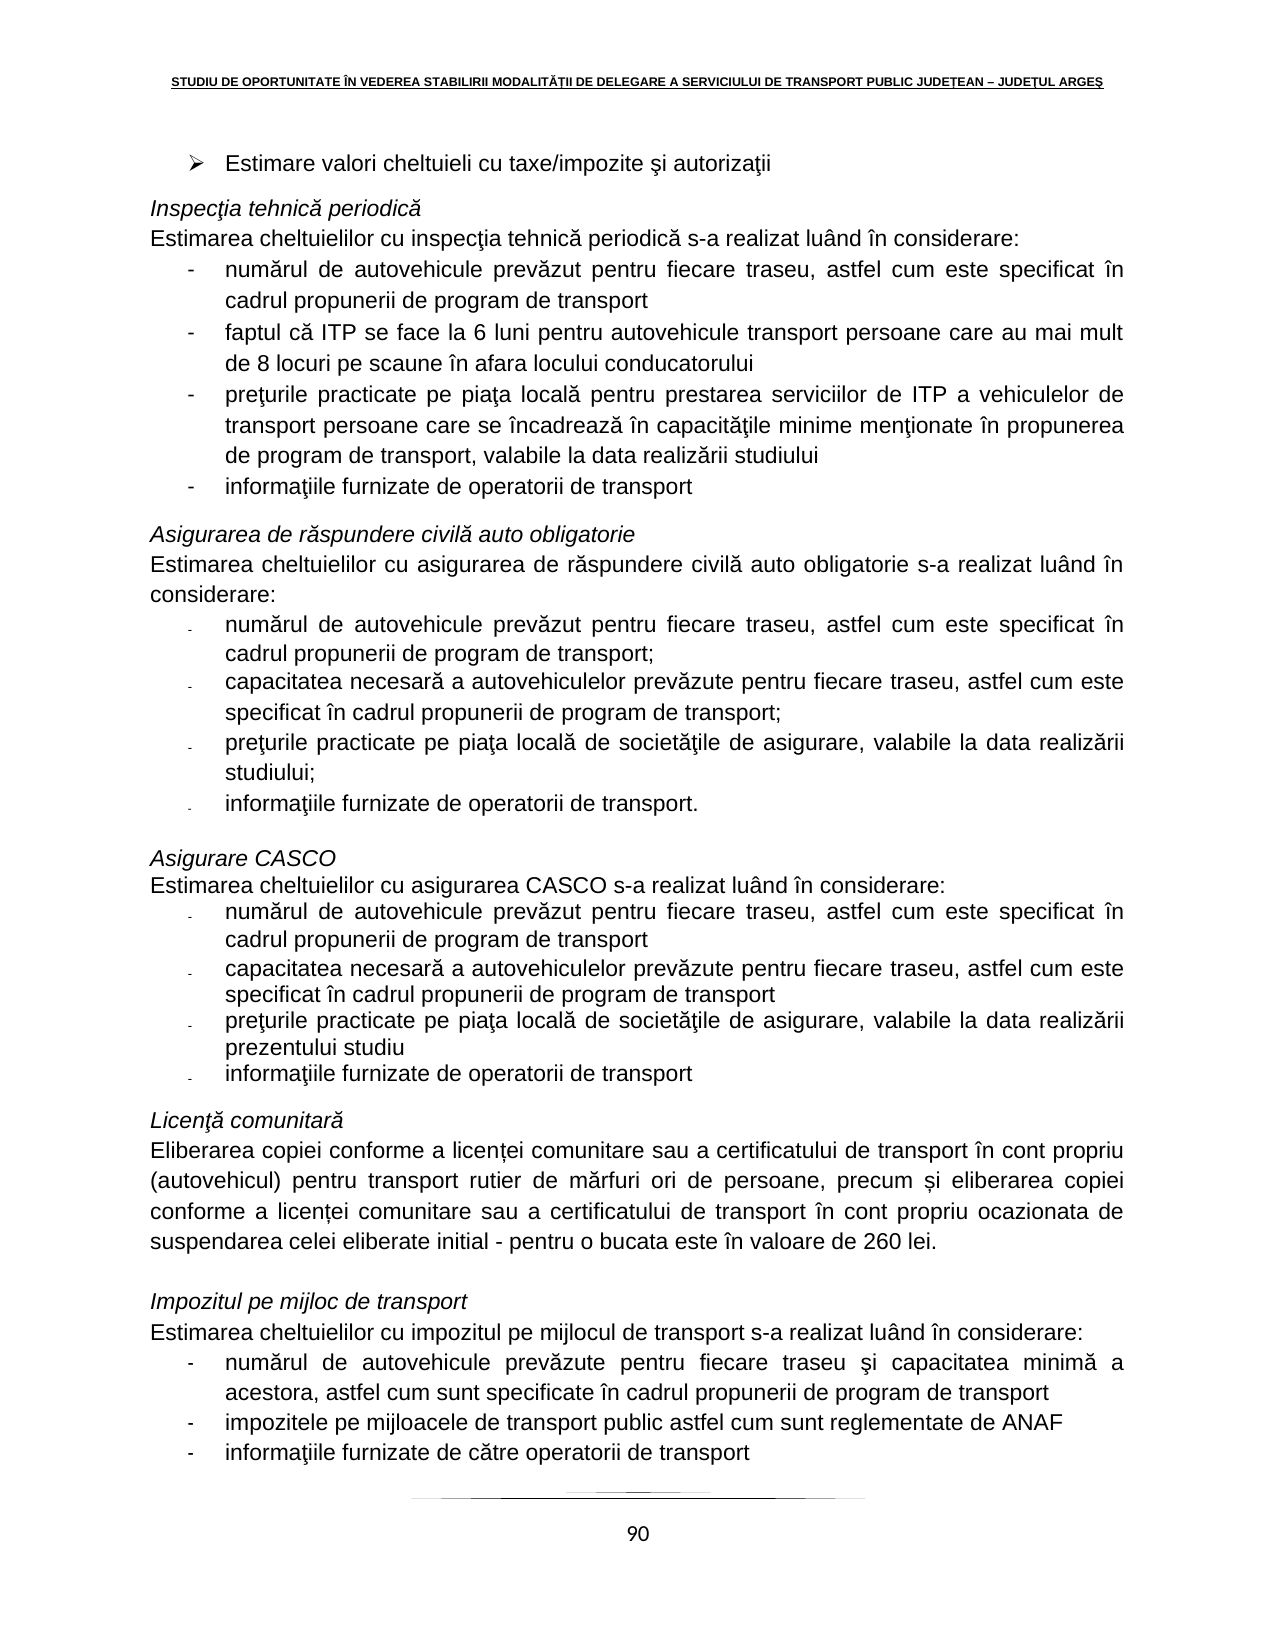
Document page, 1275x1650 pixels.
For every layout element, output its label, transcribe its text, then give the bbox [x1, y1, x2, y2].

list informaţiile furnizate de către operatorii de transport [187, 1439, 1125, 1466]
text Estimarea cheltuielilor cu impozitul pe mijlocul de transport s-a realizat luând în considerare: [150, 1318, 1125, 1345]
text Estimarea cheltuielilor cu inspecţia tehnică periodică s-a realizat luând în considerare: [150, 225, 1125, 252]
list numărul de autovehicule prevăzut pentru fiecare traseu, astfel cum este specificat în cadrul propunerii de program de transport [187, 898, 1125, 953]
text Estimarea cheltuielilor cu asigurarea de răspundere civilă auto obligatorie s-a realizat luând în considerare: [150, 551, 1125, 608]
list numărul de autovehicule prevăzut pentru fiecare traseu, astfel cum este specificat în cadrul propunerii de program de transport [187, 256, 1125, 314]
text Asigurarea de răspundere civilă auto obligatorie [150, 521, 1125, 547]
list preţurile practicate pe piaţa locală de societăţile de asigurare, valabile la data realizării studiului; [187, 729, 1125, 785]
list preţurile practicate pe piaţa locală de societăţile de asigurare, valabile la data realizării prezentului studiu [187, 1007, 1125, 1060]
list capacitatea necesară a autovehiculelor prevăzute pentru fiecare traseu, astfel cum este specificat în cadrul propunerii de program de transport [187, 955, 1125, 1007]
list Estimare valori cheltuieli cu taxe/impozite şi autorizaţii [187, 150, 1125, 176]
text Estimarea cheltuielilor cu asigurarea CASCO s-a realizat luând în considerare: [150, 872, 1125, 898]
text Asigurare CASCO [150, 845, 1125, 872]
text Inspecţia tehnică periodică [150, 195, 1125, 221]
list informaţiile furnizate de operatorii de transport [187, 472, 1125, 500]
list numărul de autovehicule prevăzute pentru fiecare traseu şi capacitatea minimă a acestora, astfel cum sunt specificate în cadrul propunerii de program de transport [187, 1349, 1125, 1405]
list preţurile practicate pe piaţa locală pentru prestarea serviciilor de ITP a vehiculelor de transport persoane care se încadrează în capacităţile minime menţionate în propunerea de program de transport, valabile la data realizării studiului [187, 380, 1125, 468]
text Licenţă comunitară [150, 1107, 1125, 1133]
list impozitele pe mijloacele de transport public astfel cum sunt reglementate de ANAF [187, 1409, 1125, 1436]
list numărul de autovehicule prevăzut pentru fiecare traseu, astfel cum este specificat în cadrul propunerii de program de transport; [187, 611, 1125, 666]
list informaţiile furnizate de operatorii de transport [187, 1060, 1125, 1087]
text Eliberarea copiei conforme a licenței comunitare sau a certificatului de transport în cont propriu (autovehicul) pentru transport rutier de mărfuri ori de persoane, precum și eliberarea copiei conforme a licenței comunitare sau a certificatului de transport în cont propriu ocazionata de suspendarea celei eliberate initial - pentru o bucata este în valoare de 260 lei. [150, 1137, 1125, 1254]
list capacitatea necesară a autovehiculelor prevăzute pentru fiecare traseu, astfel cum este specificat în cadrul propunerii de program de transport; [187, 668, 1125, 725]
list faptul că ITP se face la 6 luni pentru autovehicule transport persoane care au mai mult de 8 locuri pe scaune în afara locului conducatorului [187, 318, 1125, 376]
list informaţiile furnizate de operatorii de transport. [187, 789, 1125, 817]
text Impozitul pe mijloc de transport [150, 1288, 1125, 1315]
